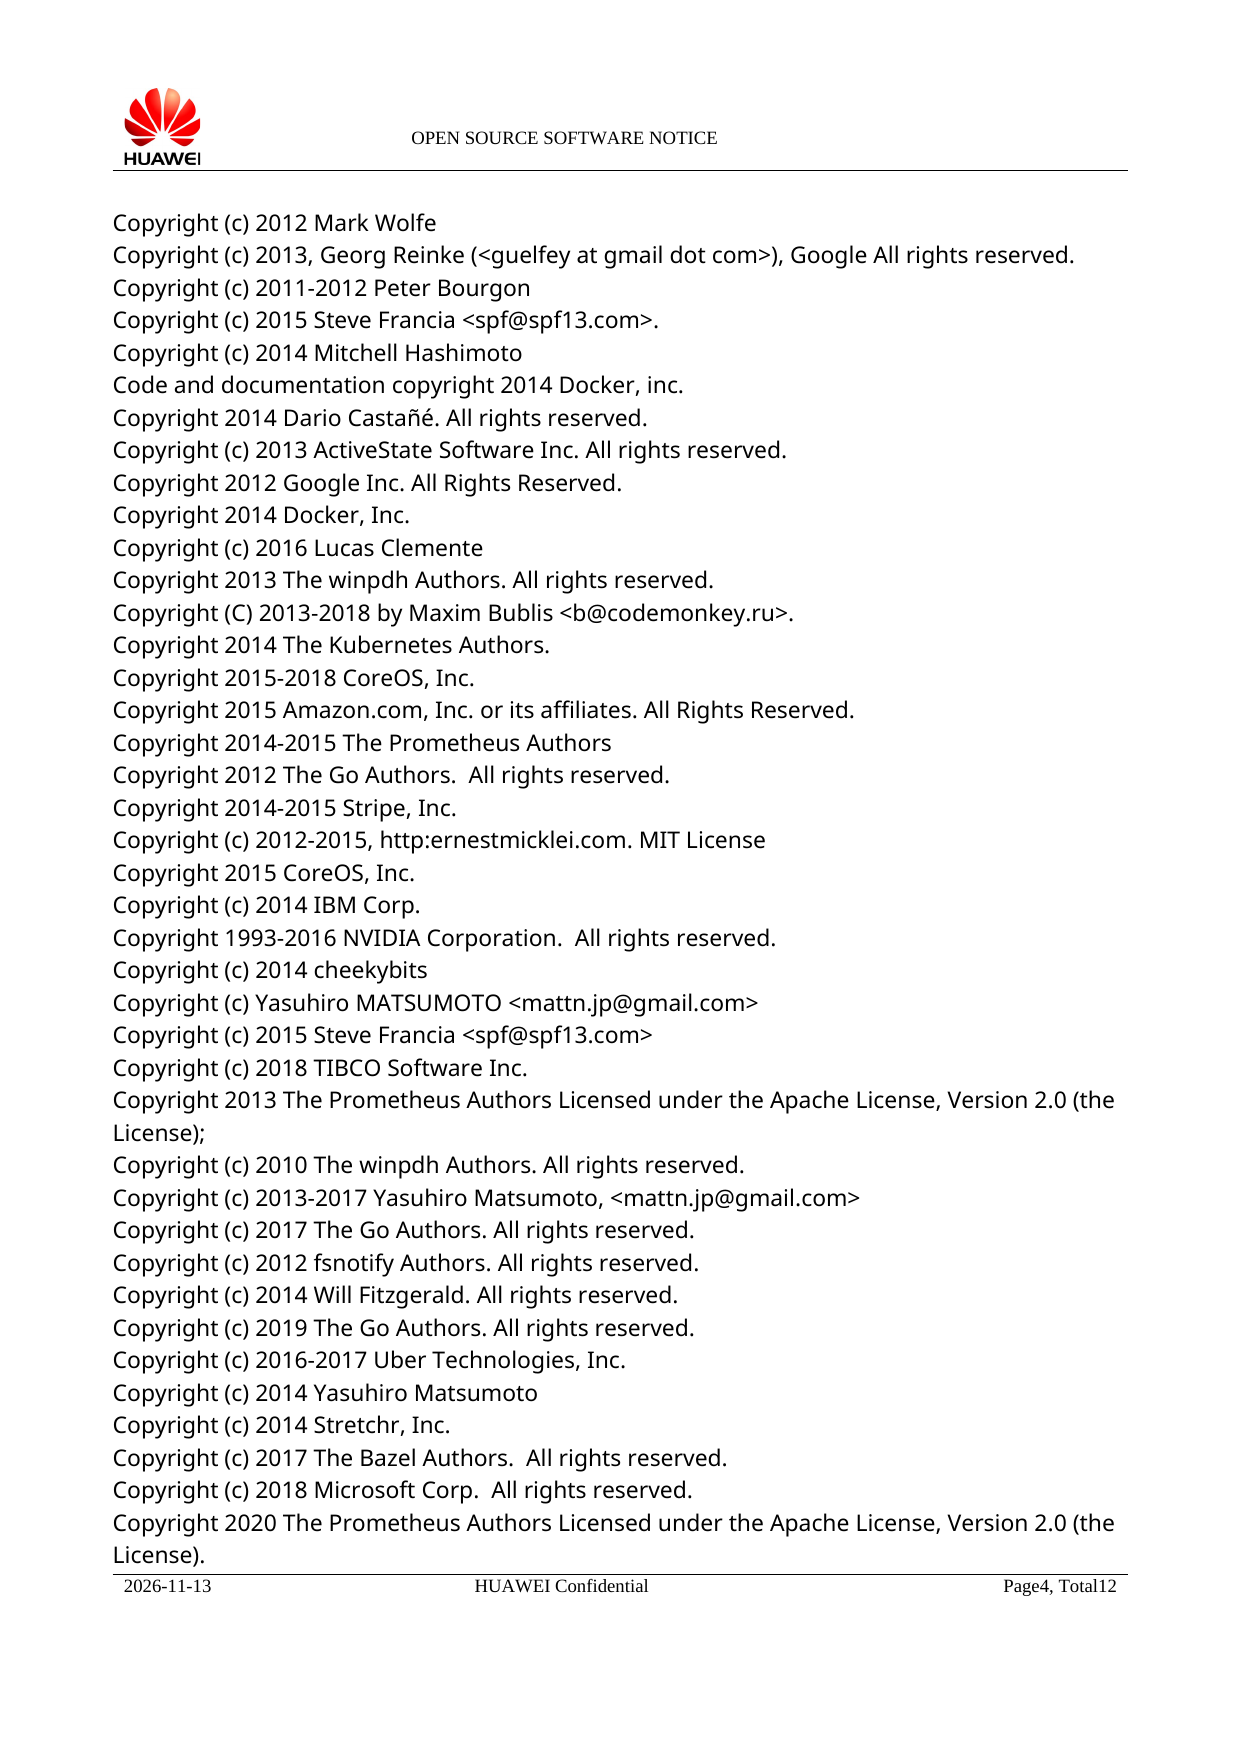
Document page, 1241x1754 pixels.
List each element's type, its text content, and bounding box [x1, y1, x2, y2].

picture [124, 88, 201, 165]
